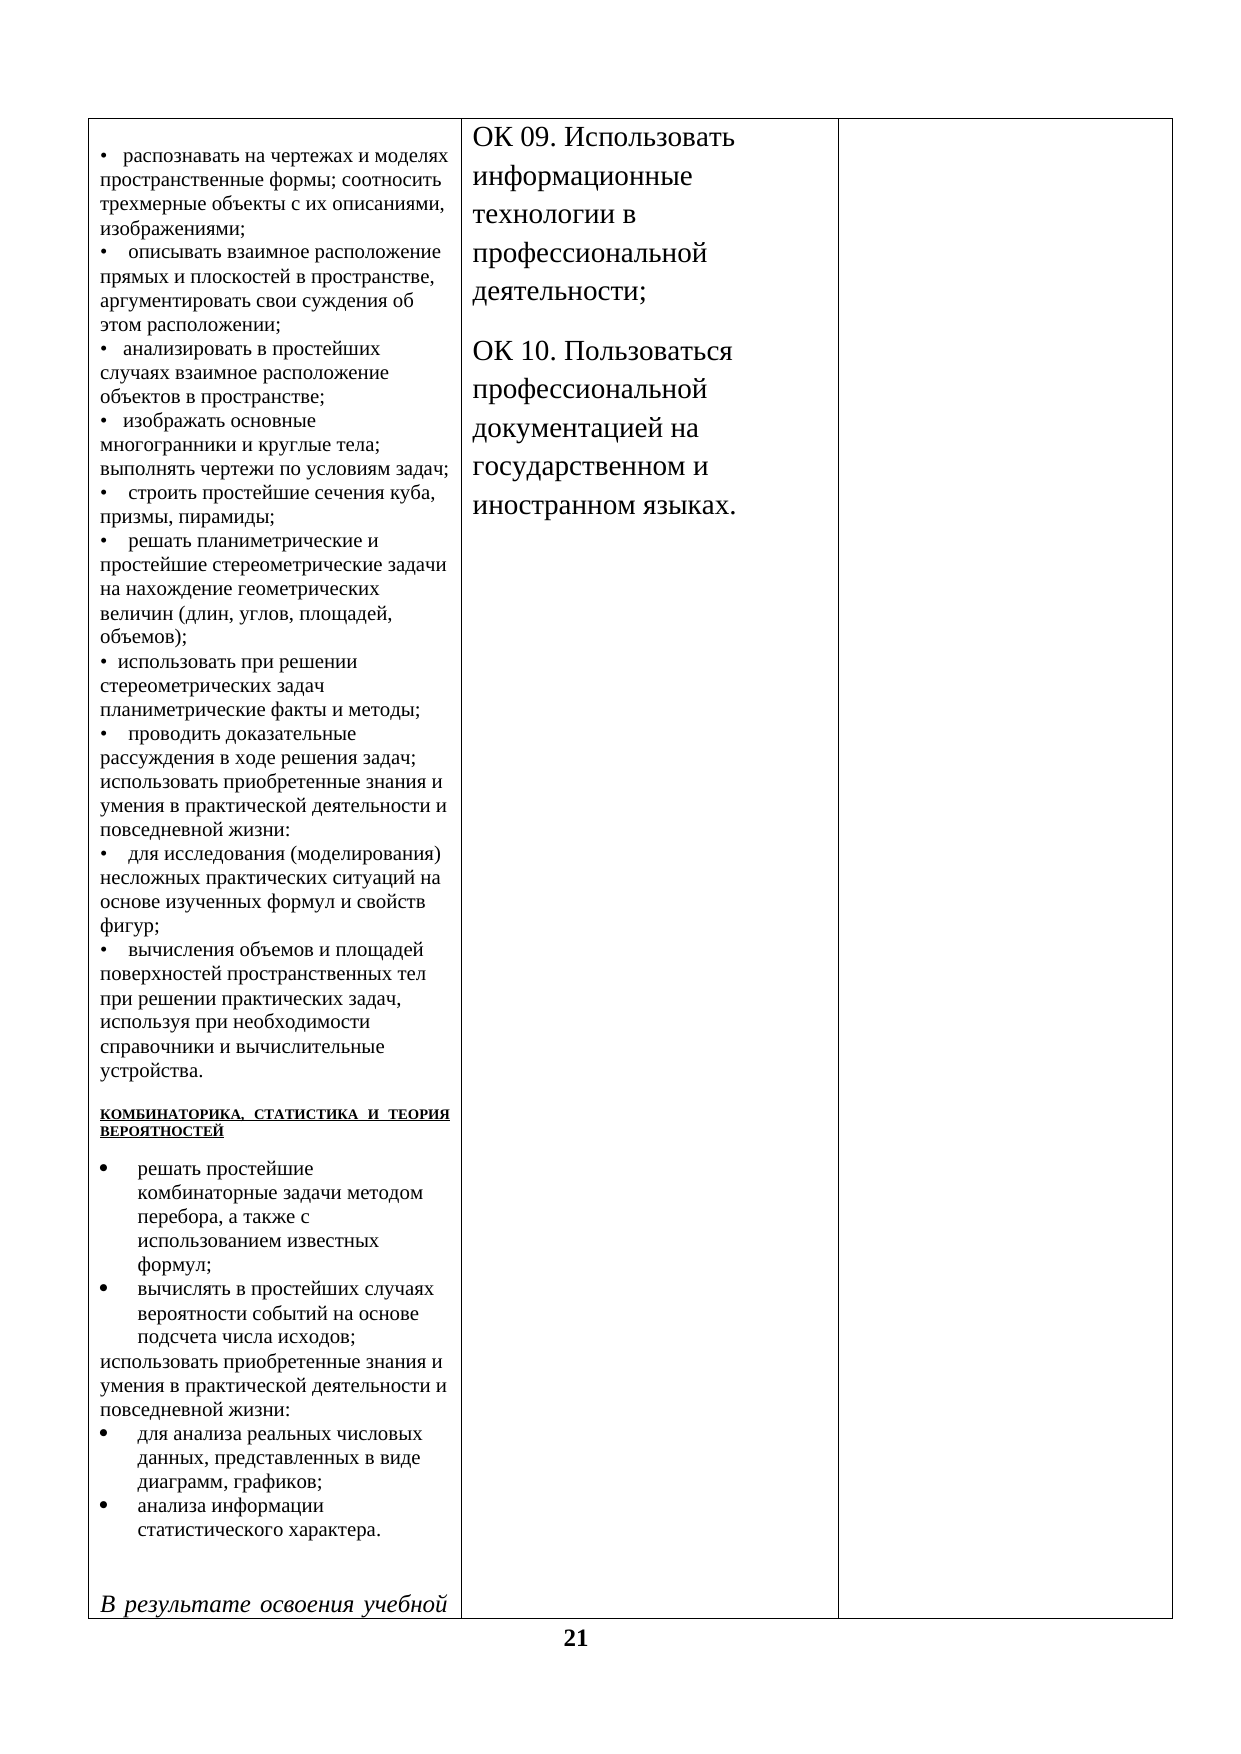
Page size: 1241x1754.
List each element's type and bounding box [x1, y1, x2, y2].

table_cell [89, 119, 461, 1618]
table_cell [839, 119, 1172, 1618]
table_cell [462, 119, 838, 1618]
